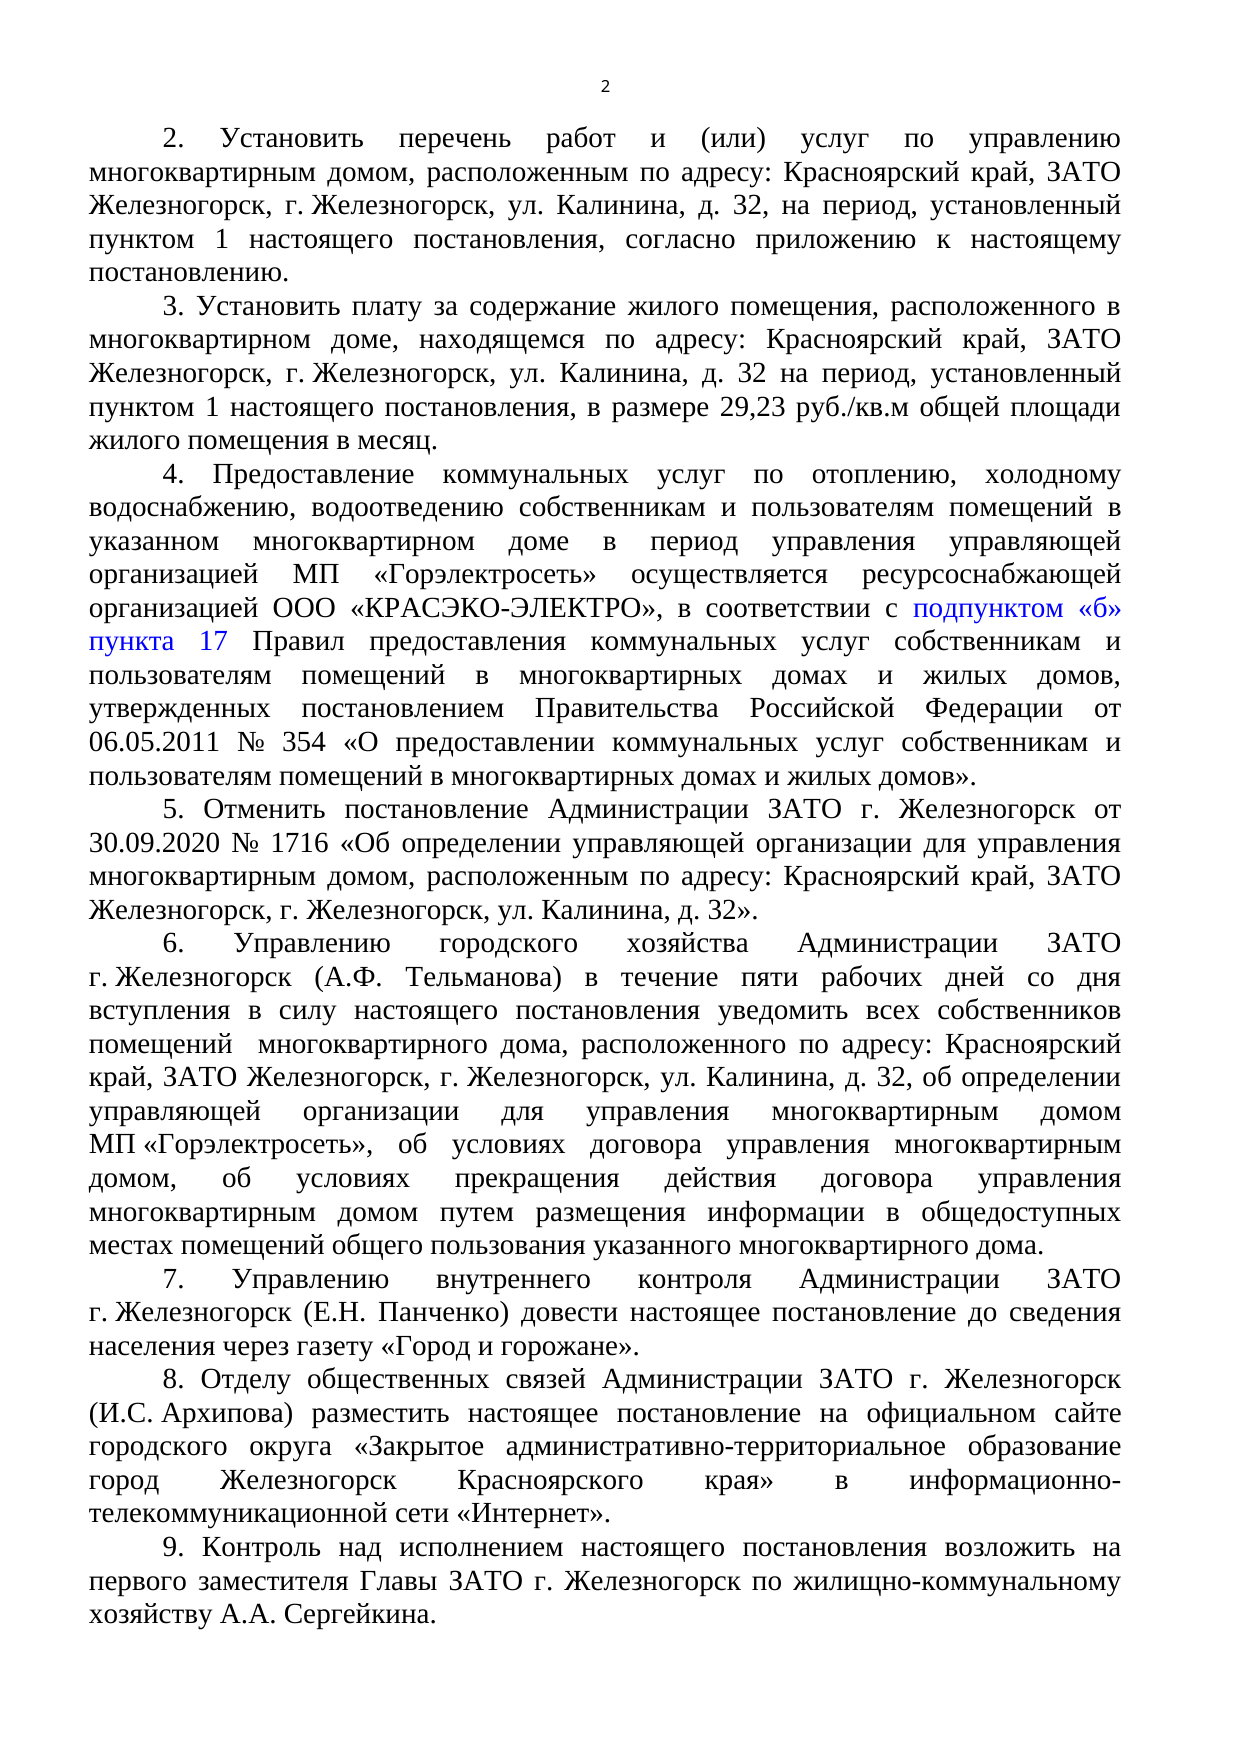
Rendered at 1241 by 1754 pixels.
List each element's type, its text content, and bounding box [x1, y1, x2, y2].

text 4. Предоставление коммунальных услуг по отоплению, холодному водоснабжению, водоотведению собственникам и пользователям помещений в указанном многоквартирном доме в период управления управляющей организацией МП «Горэлектросеть» осуществляется ресурсоснабжающей организацией ООО «КРАСЭКО-ЭЛЕКТРО», в соответствии с подпунктом «б» пункта 17 Правил предоставления коммунальных услуг собственникам и пользователям помещений в многоквартирных домах и жилых домов, утвержденных постановлением Правительства Российской Федерации от 06.05.2011 № 354 «О предоставлении коммунальных услуг собственникам и пользователям помещений в многоквартирных домах и жилых домов». [89, 456, 1122, 791]
title 6. Управлению городского хозяйства Администрации ЗАТО г. Железногорск (А.Ф. Тельманова) в течение пяти рабочих дней со дня вступления в силу настоящего постановления уведомить всех собственников помещений многоквартирного дома, расположенного по адресу: Красноярский край, ЗАТО Железногорск, г. Железногорск, ул. Калинина, д. 32, об определении управляющей организации для управления многоквартирным домом МП «Горэлектросеть», об условиях договора управления многоквартирным домом, об условиях прекращения действия договора управления многоквартирным домом путем размещения информации в общедоступных местах помещений общего пользования указанного многоквартирного дома. [89, 925, 1122, 1261]
title 5. Отменить постановление Администрации ЗАТО г. Железногорск от 30.09.2020 № 1716 «Об определении управляющей организации для управления многоквартирным домом, расположенным по адресу: Красноярский край, ЗАТО Железногорск, г. Железногорск, ул. Калинина, д. 32». [89, 791, 1122, 925]
text 8. Отделу общественных связей Администрации ЗАТО г. Железногорск (И.С. Архипова) разместить настоящее постановление на официальном сайте городского округа «Закрытое административно-территориальное образование город Железногорск Красноярского края» в информационно-телекоммуникационной сети «Интернет». [89, 1361, 1122, 1529]
text 3. Установить плату за содержание жилого помещения, расположенного в многоквартирном доме, находящемся по адресу: Красноярский край, ЗАТО Железногорск, г. Железногорск, ул. Калинина, д. 32 на период, установленный пунктом 1 настоящего постановления, в размере 29,23 руб./кв.м общей площади жилого помещения в месяц. [89, 288, 1122, 456]
text 9. Контроль над исполнением настоящего постановления возложить на первого заместителя Главы ЗАТО г. Железногорск по жилищно-коммунальному хозяйству А.А. Сергейкина. [89, 1529, 1122, 1630]
title 2. Установить перечень работ и (или) услуг по управлению многоквартирным домом, расположенным по адресу: Красноярский край, ЗАТО Железногорск, г. Железногорск, ул. Калинина, д. 32, на период, установленный пунктом 1 настоящего постановления, согласно приложению к настоящему постановлению. [89, 120, 1122, 288]
title 7. Управлению внутреннего контроля Администрации ЗАТО г. Железногорск (Е.Н. Панченко) довести настоящее постановление до сведения населения через газету «Город и горожане». [89, 1261, 1122, 1361]
